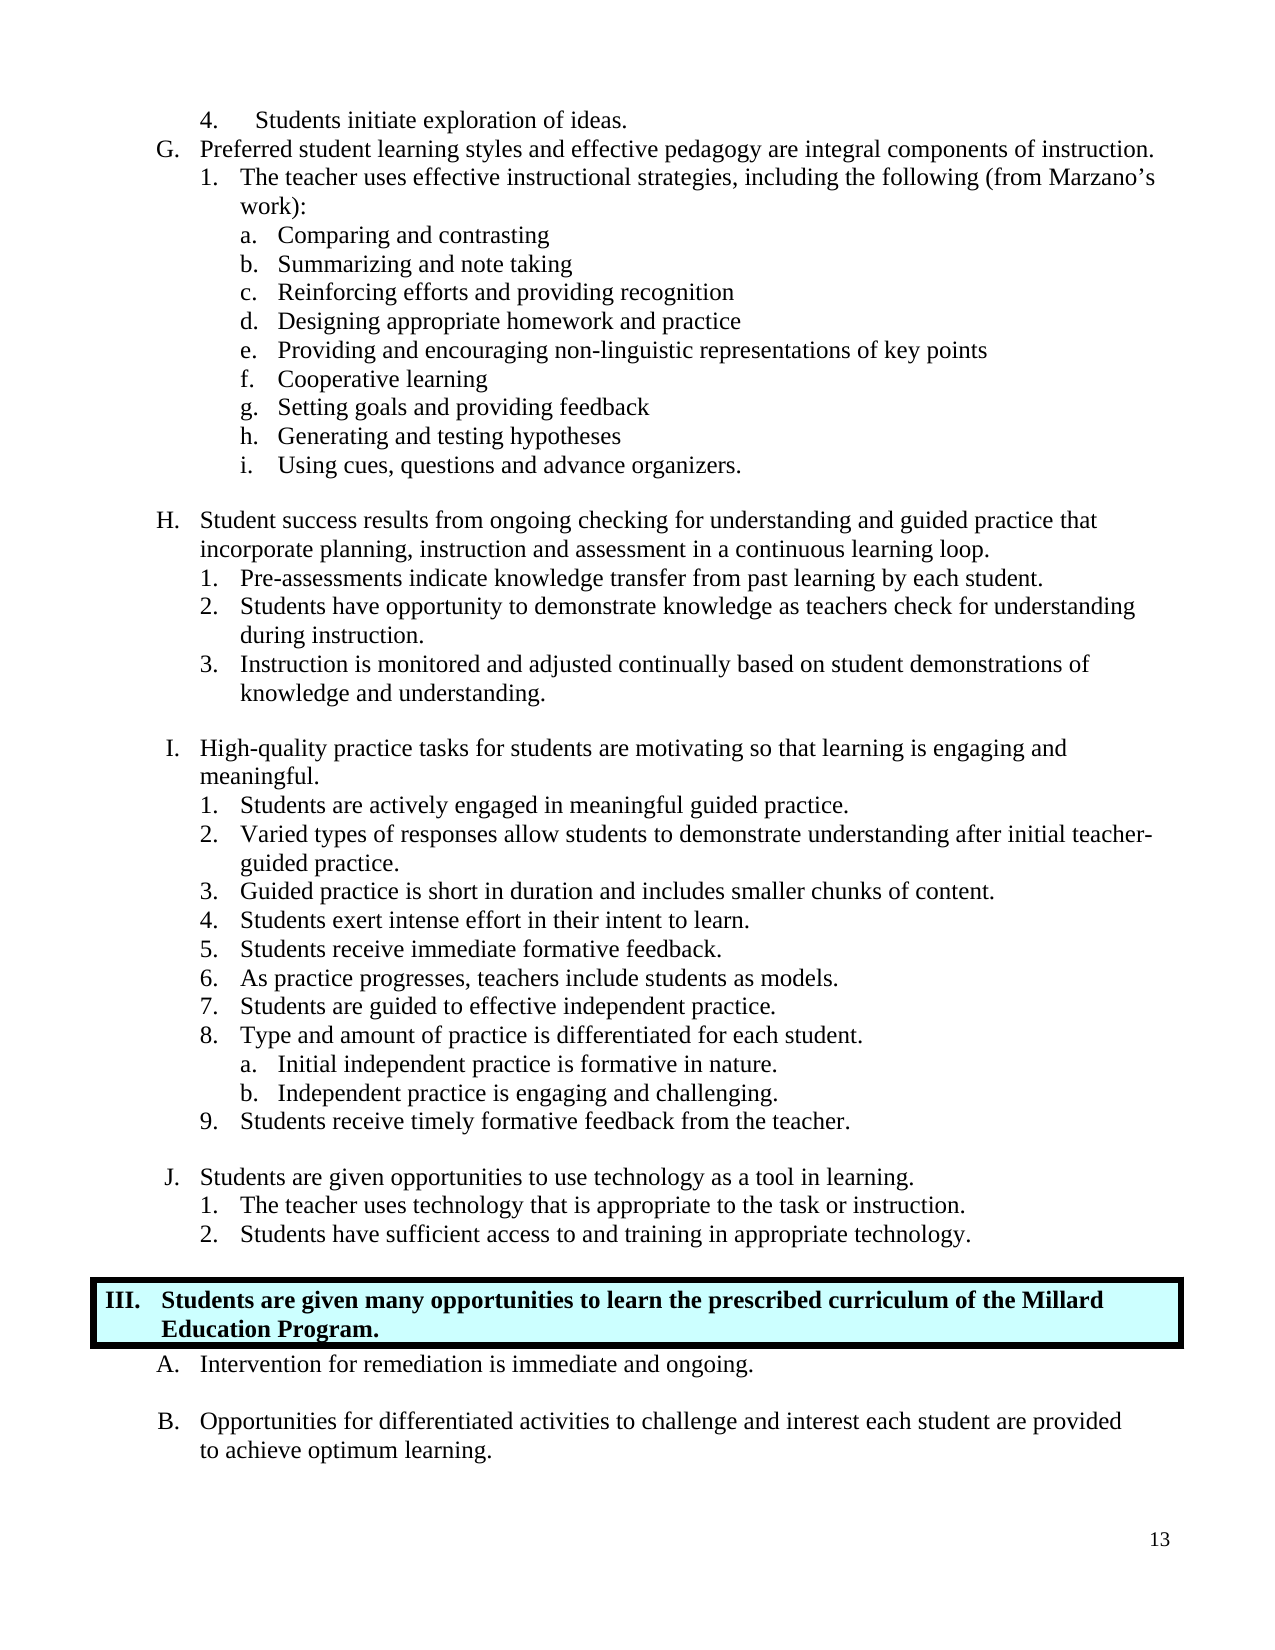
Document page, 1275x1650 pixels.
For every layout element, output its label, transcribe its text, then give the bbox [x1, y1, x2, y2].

list High-quality practice tasks for students are motivating so that learning is engaging and meaningful. [180, 733, 1170, 790]
list Pre-assessments indicate knowledge transfer from past learning by each student. [199, 563, 1170, 591]
list Independent practice is engaging and challenging. [120, 1078, 1170, 1106]
list Summarizing and note taking [120, 249, 1170, 277]
list Initial independent practice is formative in nature. [120, 1049, 1170, 1078]
list Generating and testing hypotheses [120, 421, 1170, 450]
list Students have opportunity to demonstrate knowledge as teachers check for understanding during instruction. [199, 591, 1170, 649]
list Using cues, questions and advance organizers. [120, 450, 1170, 479]
list Student success results from ongoing checking for understanding and guided practice that incorporate planning, instruction and assessment in a continuous learning loop. [180, 505, 1170, 563]
list Students receive timely formative feedback from the teacher. [199, 1106, 1170, 1135]
list Type and amount of practice is differentiated for each student. [199, 1020, 1170, 1049]
list Reinforcing efforts and providing recognition [120, 277, 1170, 306]
list Providing and encouraging non-linguistic representations of key points [120, 335, 1170, 364]
list As practice progresses, teachers include students as models. [199, 963, 1170, 991]
list Students are given opportunities to use technology as a tool in learning. [180, 1162, 1170, 1190]
list Students are guided to effective independent practice. [199, 991, 1170, 1020]
list Preferred student learning styles and effective pedagogy are integral components of instruction. [180, 134, 1170, 162]
list Opportunities for differentiated activities to challenge and interest each student are provided to achieve optimum learning. [180, 1406, 1170, 1464]
list Guided practice is short in duration and includes smaller chunks of content. [199, 876, 1170, 905]
list Students have sufficient access to and training in appropriate technology. [199, 1219, 1170, 1248]
text III. Students are given many opportunities to learn the prescribed curriculum of the Millard Education Program. [97, 1283, 1178, 1342]
list The teacher uses technology that is appropriate to the task or instruction. [199, 1190, 1170, 1219]
text 4. Students initiate exploration of ideas. [199, 105, 1170, 134]
list Designing appropriate homework and practice [120, 306, 1170, 335]
list Comparing and contrasting [120, 220, 1170, 249]
list Instruction is monitored and adjusted continually based on student demonstrations of knowledge and understanding. [199, 649, 1170, 706]
list Students are actively engaged in meaningful guided practice. [199, 790, 1170, 819]
list Students receive immediate formative feedback. [199, 934, 1170, 963]
list Cooperative learning [120, 364, 1170, 392]
list Students exert intense effort in their intent to learn. [199, 905, 1170, 934]
list Setting goals and providing feedback [120, 392, 1170, 421]
list Varied types of responses allow students to demonstrate understanding after initial teacher-guided practice. [199, 819, 1170, 876]
list The teacher uses effective instructional strategies, including the following (from Marzano’s work): [199, 162, 1170, 220]
list Intervention for remediation is immediate and ongoing. [180, 1349, 1170, 1377]
